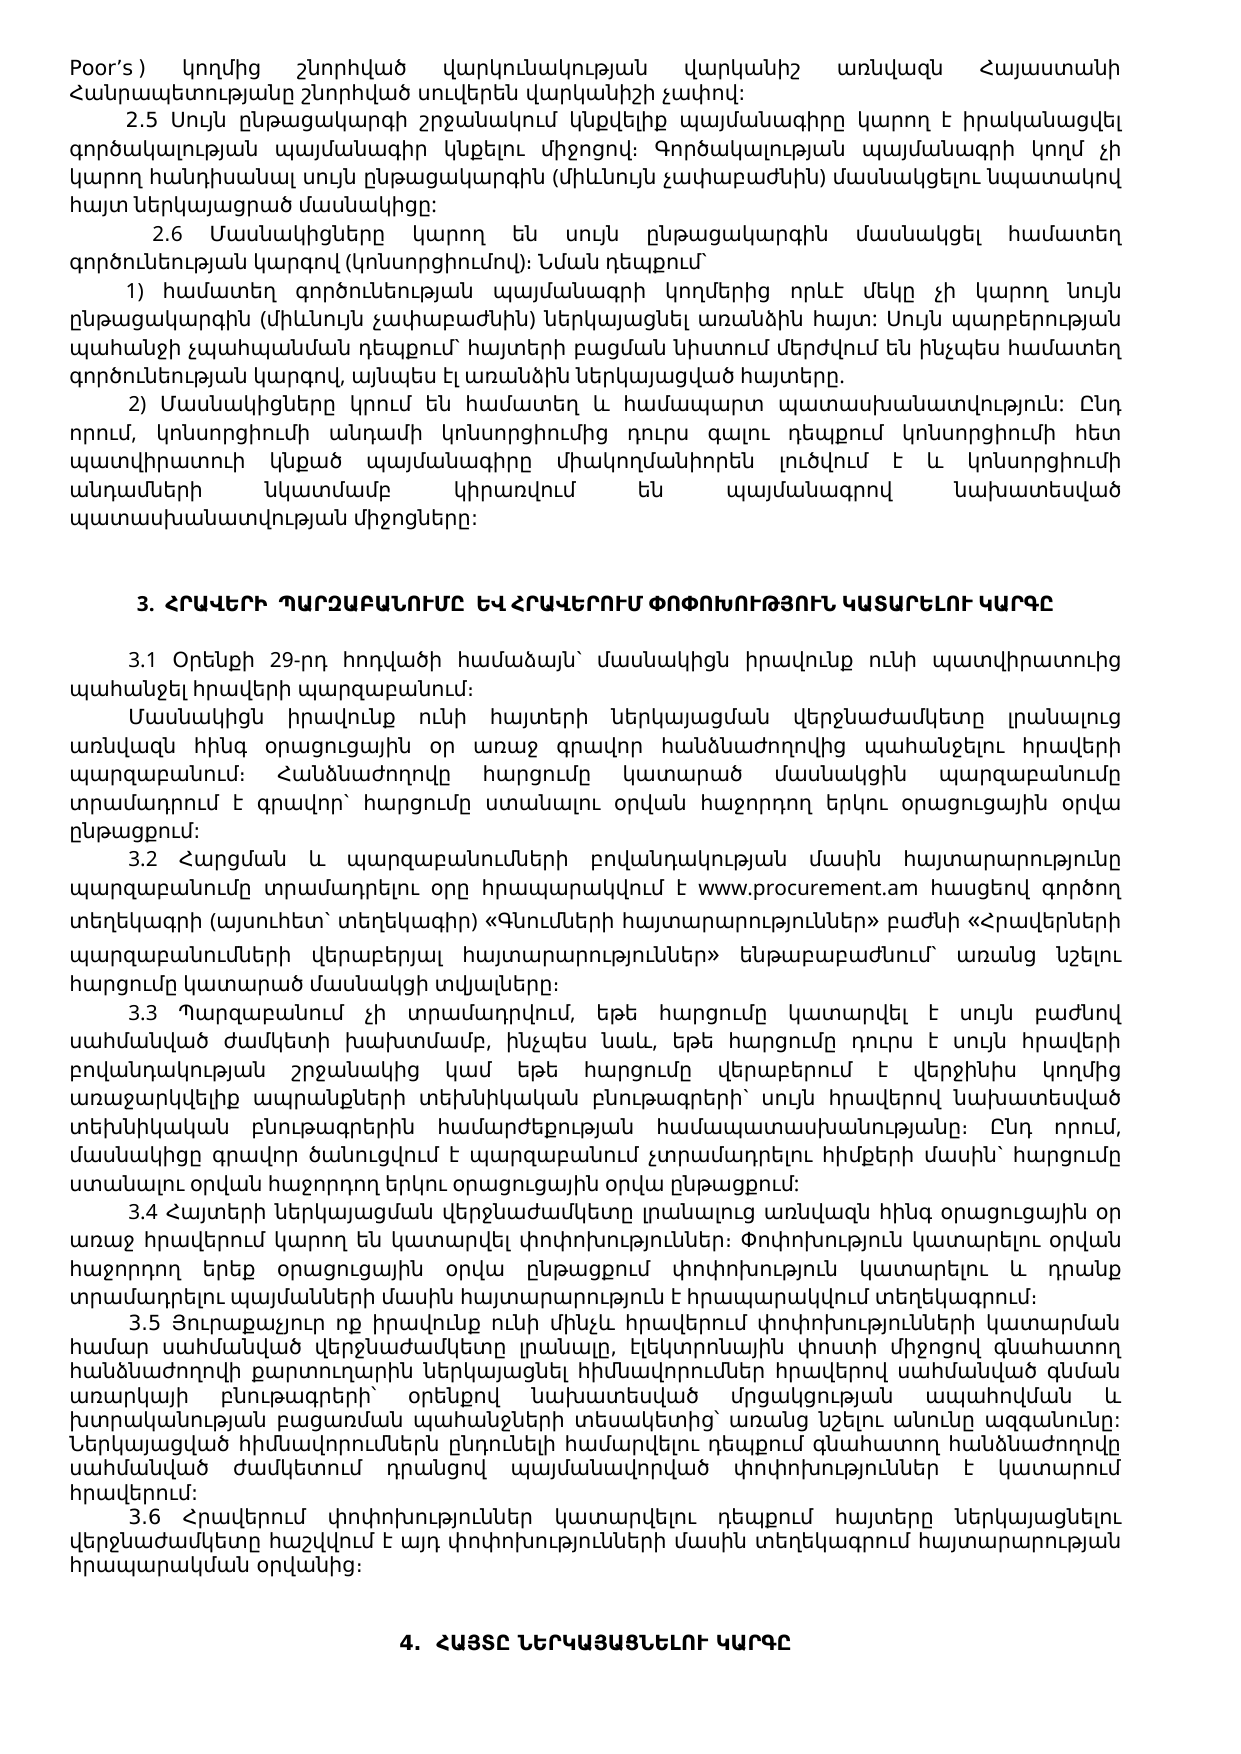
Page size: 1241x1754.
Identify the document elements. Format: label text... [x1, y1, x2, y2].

text 3.1 Օրենքի 29-րդ հոդվածի համաձայն` մասնակիցն իրավունք ունի պատվիրատուից պահանջել հրավերի պարզաբանում։ [69, 646, 1121, 702]
text 2.6 Մասնակիցները կարող են սույն ընթացակարգին մասնակցել համատեղ գործունեության կարգով (կոնսորցիումով)։ Նման դեպքում` [69, 219, 1121, 276]
text Մասնակիցն իրավունք ունի հայտերի ներկայացման վերջնաժամկետը լրանալուց առնվազն հինգ օրացուցային օր առաջ գրավոր հանձնաժողովից պահանջելու հրավերի պարզաբանում։ Հանձնաժողովը հարցումը կատարած մասնակցին պարզաբանումը տրամադրում է գրավոր` հարցումը ստանալու օրվան հաջորդող երկու օրացուցային օրվա ընթացքում: [69, 702, 1121, 844]
text 2.5 Սույն ընթացակարգի շրջանակում կնքվելիք պայմանագիրը կարող է իրականացվել գործակալության պայմանագիր կնքելու միջոցով։ Գործակալության պայմանագրի կողմ չի կարող հանդիսանալ սույն ընթացակարգին (միևնույն չափաբաժնին) մասնակցելու նպատակով հայտ ներկայացրած մասնակիցը: [69, 105, 1121, 219]
text 3.5 Յուրաքաչյուր ոք իրավունք ունի մինչև հրավերում փոփոխությունների կատարման համար սահմանված վերջնաժամկետը լրանալը, էլեկտրոնային փոստի միջոցով գնահատող հանձնաժողովի քարտուղարին ներկայացնել հիմնավորումներ հրավերով սահմանված գնման առարկայի բնութագրերի՝ օրենքով նախատեսված մրցակցության ապահովման և խտրականության բացառման պահանջների տեսակետից՝ առանց նշելու անունը ազգանունը: Ներկայացված հիմնավորումներն ընդունելի համարվելու դեպքում գնահատող հանձնաժողովը սահմանված ժամկետում դրանցով պայմանավորված փոփոխություններ է կատարում հրավերում: [69, 1311, 1121, 1505]
text 2) Մասնակիցները կրում են համատեղ և համապարտ պատասխանատվություն: Ընդ որում, կոնսորցիումի անդամի կոնսորցիումից դուրս գալու դեպքում կոնսորցիումի հետ պատվիրատուի կնքած պայմանագիրը միակողմանիորեն լուծվում է և կոնսորցիումի անդամների նկատմամբ կիրառվում են պայմանագրով նախատեսված պատասխանատվության միջոցները: [69, 389, 1121, 532]
text 3.3 Պարզաբանում չի տրամադրվում, եթե հարցումը կատարվել է սույն բաժնով սահմանված ժամկետի խախտմամբ, ինչպես նաև, եթե հարցումը դուրս է սույն հրավերի բովանդակության շրջանակից կամ եթե հարցումը վերաբերում է վերջինիս կողմից առաջարկվելիք ապրանքների տեխնիկական բնութագրերի` սույն հրավերով նախատեսված տեխնիկական բնութագրերին համարժեքության համապատասխանությանը։ Ընդ որում, մասնակիցը գրավոր ծանուցվում է պարզաբանում չտրամադրելու հիմքերի մասին` հարցումը ստանալու օրվան հաջորդող երկու օրացուցային օրվա ընթացքում: [69, 998, 1121, 1197]
text 1) համատեղ գործունեության պայմանագրի կողմերից որևէ մեկը չի կարող նույն ընթացակարգին (միևնույն չափաբաժնին) ներկայացնել առանձին հայտ: Սույն պարբերության պահանջի չպահպանման դեպքում` հայտերի բացման նիստում մերժվում են ինչպես համատեղ գործունեության կարգով, այնպես էլ առանձին ներկայացված հայտերը. [69, 276, 1121, 389]
text 3.6 Հրավերում փոփոխություններ կատարվելու դեպքում հայտերը ներկայացնելու վերջնաժամկետը հաշվվում է այդ փոփոխությունների մասին տեղեկագրում հայտարարության հրապարակման օրվանից։ [69, 1505, 1121, 1578]
text 3.2 Հարցման և պարզաբանումների բովանդակության մասին հայտարարությունը պարզաբանումը տրամադրելու օրը հրապարակվում է www.procurement.am հասցեով գործող տեղեկագրի (այսուհետ` տեղեկագիր) «Գնումների հայտարարություններ» բաժնի «Հրավերների պարզաբանումների վերաբերյալ հայտարարություններ» ենթաբաբաժնում` առանց նշելու հարցումը կատարած մասնակցի տվյալները։ [69, 844, 1121, 998]
text 3.4 Հայտերի ներկայացման վերջնաժամկետը լրանալուց առնվազն հինգ օրացուցային օր առաջ հրավերում կարող են կատարվել փոփոխություններ։ Փոփոխություն կատարելու օրվան հաջորդող երեք օրացուցային օրվա ընթացքում փոփոխություն կատարելու և դրանք տրամադրելու պայմանների մասին հայտարարություն է հրապարակվում տեղեկագրում։ [69, 1197, 1121, 1311]
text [69, 56, 1121, 105]
text 4. ՀԱՅՏԸ ՆԵՐԿԱՅԱՑՆԵԼՈՒ ԿԱՐԳԸ [69, 1631, 1121, 1655]
text 3. ՀՐԱՎԵՐԻ ՊԱՐԶԱԲԱՆՈՒՄԸ ԵՎ ՀՐԱՎԵՐՈՒՄ ՓՈՓՈԽՈՒԹՅՈՒՆ ԿԱՏԱՐԵԼՈՒ ԿԱՐԳԸ [69, 589, 1121, 617]
